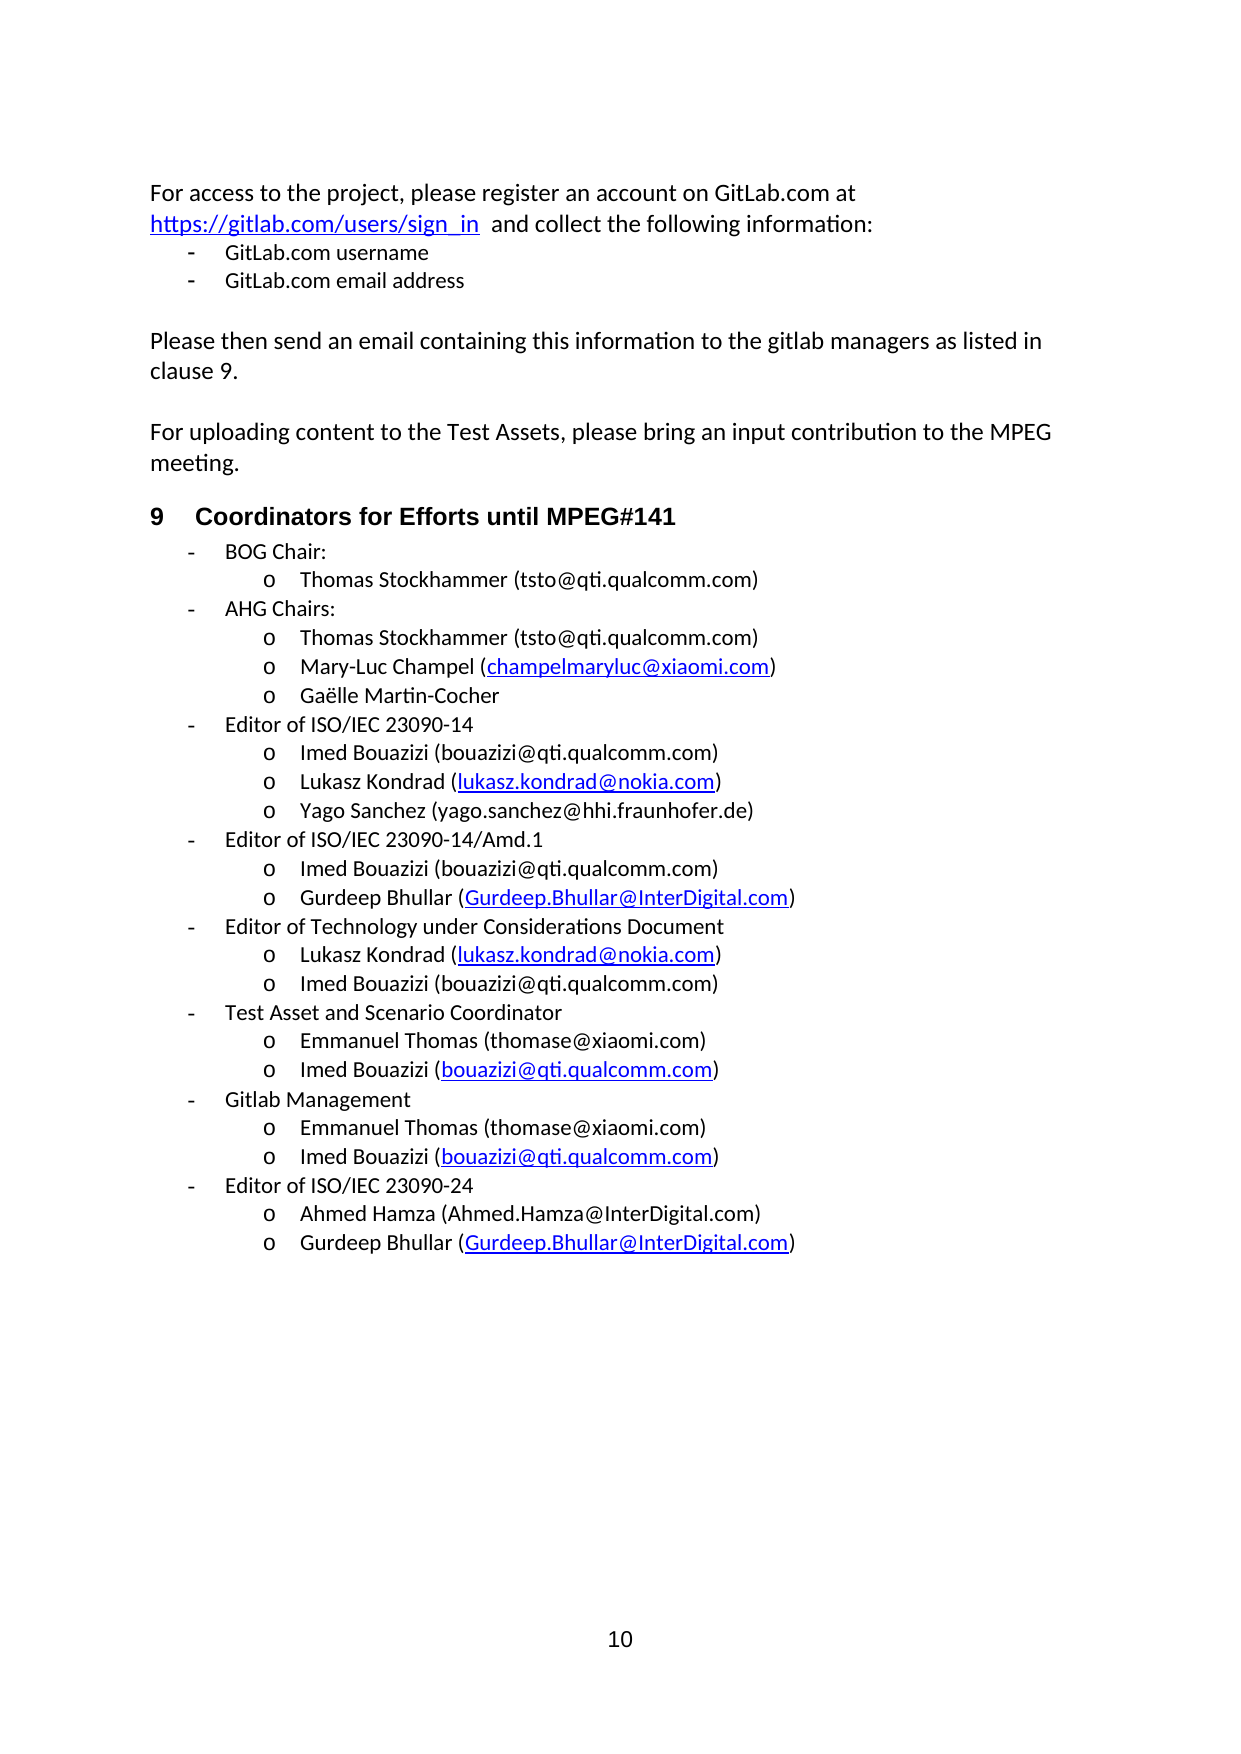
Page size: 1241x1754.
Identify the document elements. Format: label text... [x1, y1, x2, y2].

list Imed Bouazizi (bouazizi@qti.qualcomm.com) [262, 1056, 1090, 1085]
list Thomas Stockhammer (tsto@qti.qualcomm.com) [262, 565, 1090, 594]
list AHG Chairs: [187, 594, 1090, 623]
list Imed Bouazizi (bouazizi@qti.qualcomm.com) [262, 854, 1090, 883]
list Imed Bouazizi (bouazizi@qti.qualcomm.com) [262, 1142, 1090, 1171]
list Gurdeep Bhullar (Gurdeep.Bhullar@InterDigital.com) [262, 1228, 1090, 1257]
list Lukasz Kondrad (lukasz.kondrad@nokia.com) [262, 767, 1090, 796]
list Emmanuel Thomas (thomase@xiaomi.com) [262, 1113, 1090, 1142]
list Mary-Luc Champel (champelmaryluc@xiaomi.com) [262, 652, 1090, 681]
list Thomas Stockhammer (tsto@qti.qualcomm.com) [262, 623, 1090, 652]
text For uploading content to the Test Assets, please bring an input contribution to the MPEG meeting. [150, 416, 1090, 477]
list Imed Bouazizi (bouazizi@qti.qualcomm.com) [262, 969, 1090, 998]
list Editor of Technology under Considerations Document [187, 912, 1090, 940]
list Yago Sanchez (yago.sanchez@hhi.fraunhofer.de) [262, 796, 1090, 826]
list Test Asset and Scenario Coordinator [187, 998, 1090, 1026]
text Please then send an email containing this information to the gitlab managers as listed in clause 9. [150, 325, 1090, 386]
list Gurdeep Bhullar (Gurdeep.Bhullar@InterDigital.com) [262, 883, 1090, 912]
list Editor of ISO/IEC 23090-14 [187, 710, 1090, 738]
list GitLab.com email address [187, 266, 1090, 294]
list Editor of ISO/IEC 23090-14/Amd.1 [187, 826, 1090, 854]
list Gaëlle Martin-Cocher [262, 681, 1090, 710]
list BOG Chair: [187, 537, 1090, 565]
list Imed Bouazizi (bouazizi@qti.qualcomm.com) [262, 738, 1090, 767]
list Emmanuel Thomas (thomase@xiaomi.com) [262, 1026, 1090, 1056]
subtitle Coordinators for Efforts until MPEG#141 [150, 502, 1090, 531]
list Editor of ISO/IEC 23090-24 [187, 1171, 1090, 1199]
list Ahmed Hamza (Ahmed.Hamza@InterDigital.com) [262, 1199, 1090, 1228]
text For access to the project, please register an account on GitLab.com at https://gitlab.com/users/sign_in and collect the following information: [150, 177, 1090, 238]
list GitLab.com username [187, 238, 1090, 266]
list Gitlab Management [187, 1085, 1090, 1113]
list Lukasz Kondrad (lukasz.kondrad@nokia.com) [262, 940, 1090, 969]
